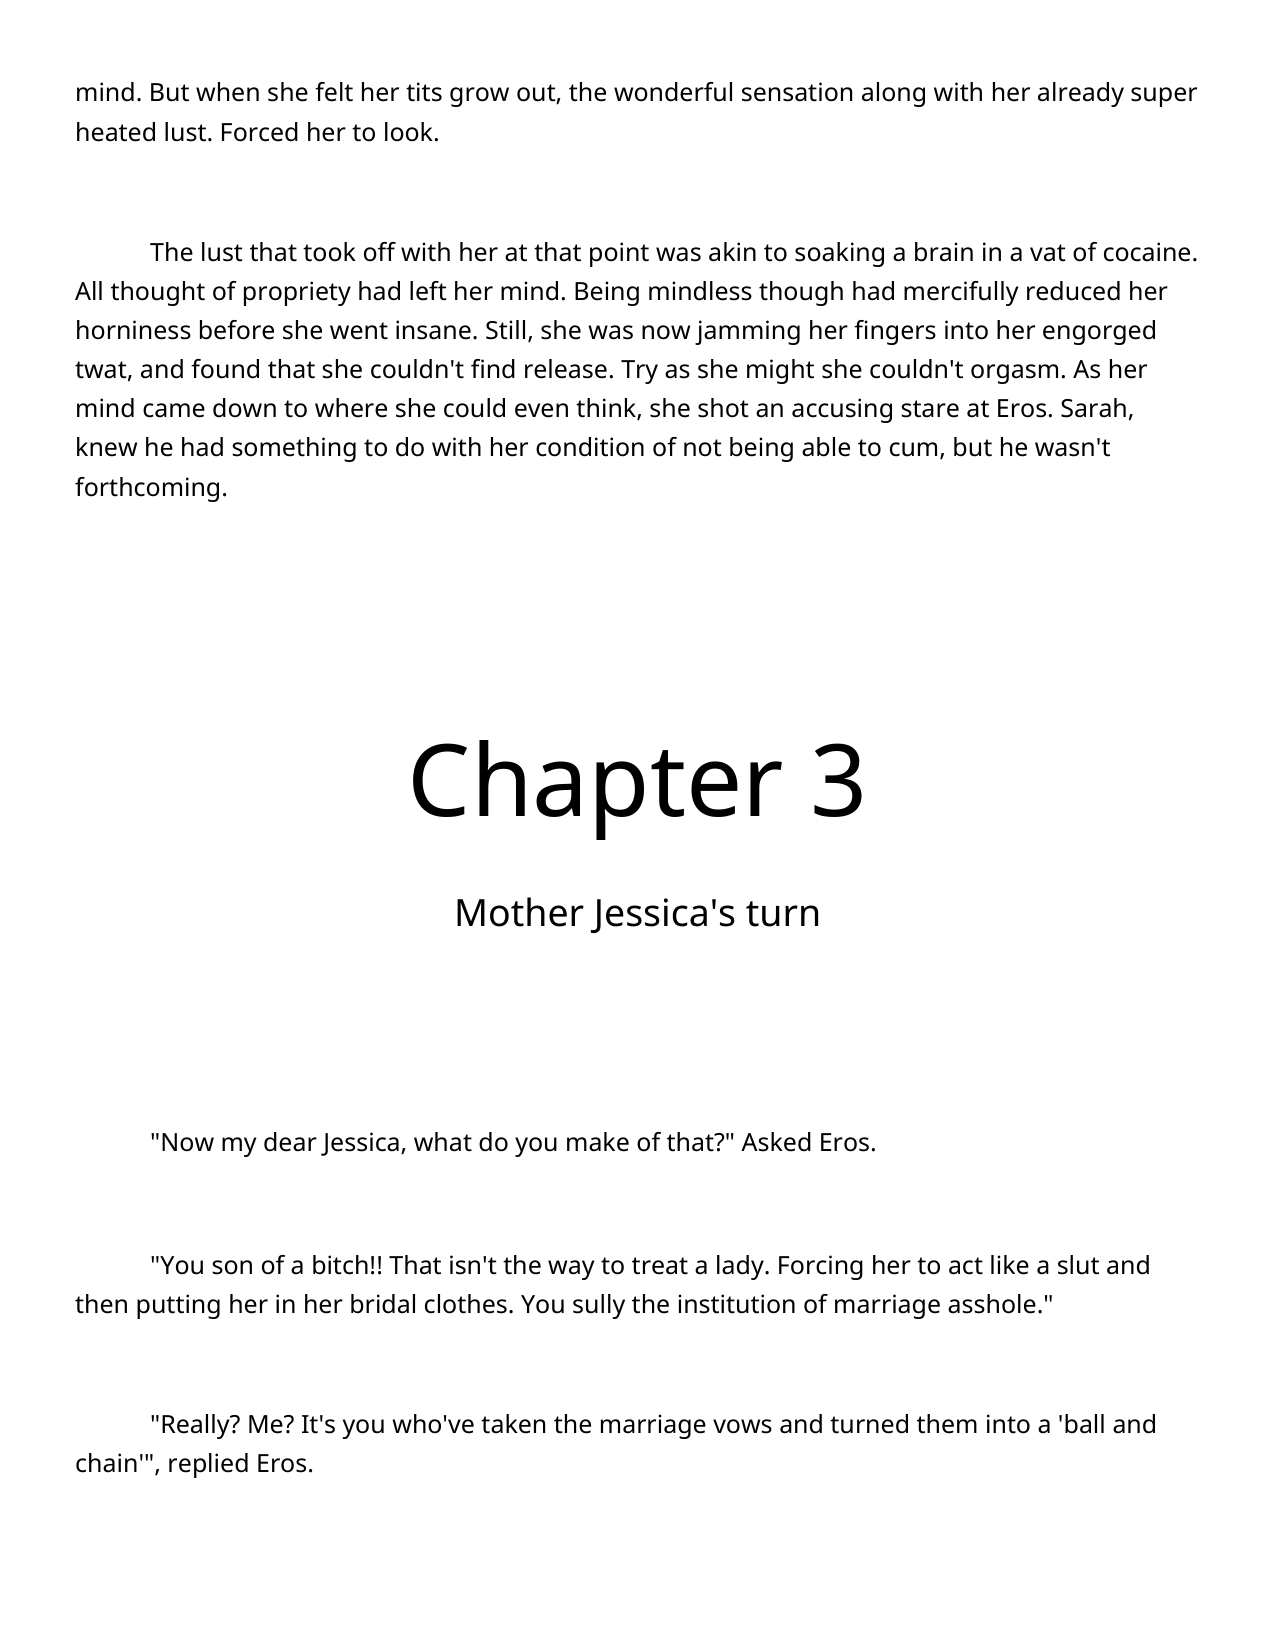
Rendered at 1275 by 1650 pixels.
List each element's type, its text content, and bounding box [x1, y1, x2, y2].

text "Really? Me? It's you who've taken the marriage vows and turned them into a 'ball and chain'", replied Eros. [75, 1407, 1200, 1480]
text The lust that took off with her at that point was akin to soaking a brain in a vat of cocaine. All thought of propriety had left her mind. Being mindless though had mercifully reduced her horniness before she went insane. Still, she was now jamming her fingers into her engorged twat, and found that she couldn't find release. Try as she might she couldn't orgasm. As her mind came down to where she could even think, she shot an accusing stare at Eros. Sarah, knew he had something to do with her condition of not being able to cum, but he wasn't forthcoming. [75, 234, 1200, 503]
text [75, 75, 1200, 148]
text Chapter 3 [75, 709, 1200, 845]
text Mother Jessica's turn [75, 887, 1200, 938]
text "You son of a bitch!! That isn't the way to treat a lady. Forcing her to act like a slut and then putting her in her bridal clothes. You sully the institution of marriage asshole." [75, 1248, 1200, 1321]
text "Now my dear Jessica, what do you make of that?" Asked Eros. [75, 1125, 1200, 1159]
